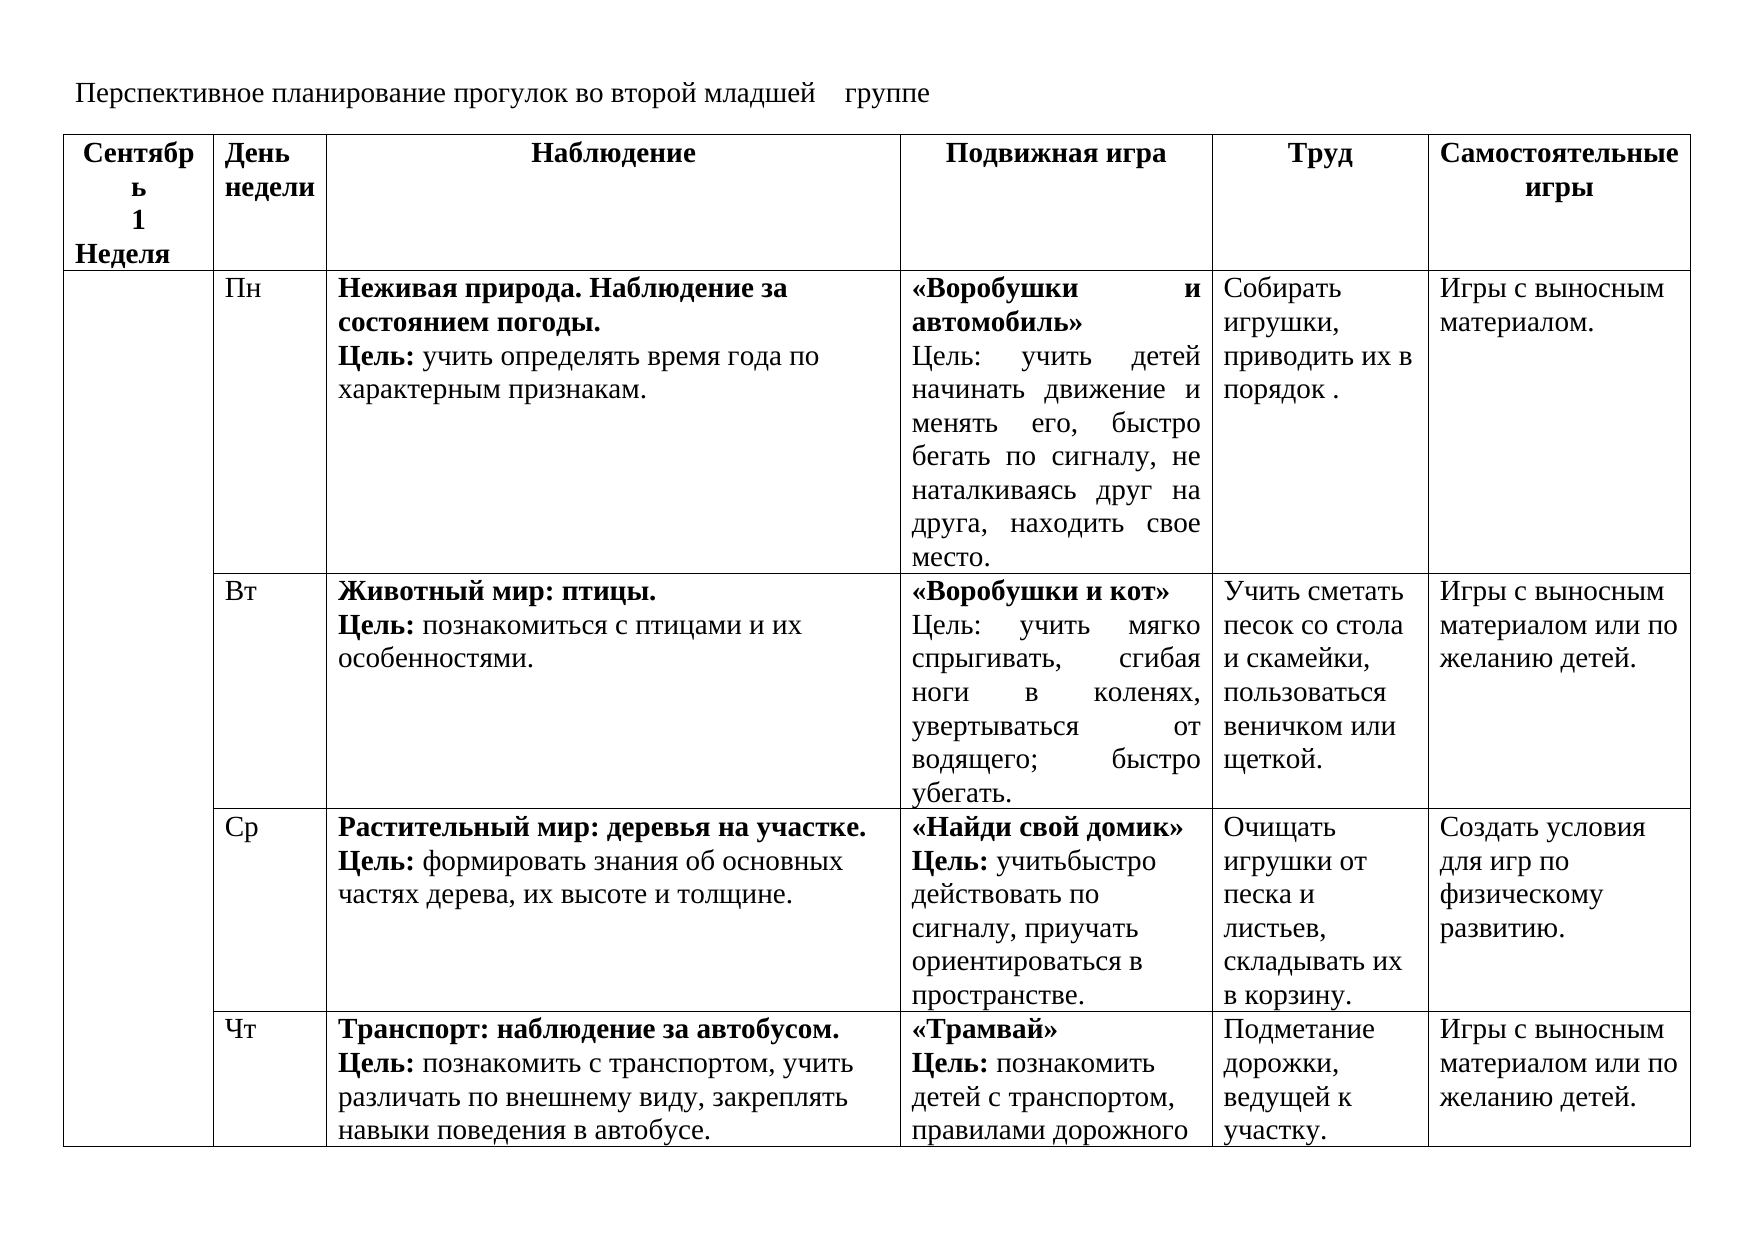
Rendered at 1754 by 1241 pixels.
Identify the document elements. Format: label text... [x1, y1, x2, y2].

table_header Труд [1213, 135, 1428, 269]
table_cell Игры с выносным материалом или по желанию детей. [1429, 574, 1690, 808]
table_cell [64, 271, 213, 1146]
table_cell Игры с выносным материалом. [1429, 271, 1690, 572]
table_header Самостоятельные игры [1429, 135, 1690, 269]
table_cell Вт [214, 574, 326, 808]
table_header Сентябрь 1 Неделя [64, 135, 213, 269]
table_cell Животный мир: птицы. Цель: познакомиться с птицами и их особенностями. [327, 574, 900, 808]
table_cell Собирать игрушки, приводить их в порядок . [1213, 271, 1428, 572]
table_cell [327, 1012, 900, 1146]
table_header Подвижная игра [901, 135, 1212, 269]
table_cell Учить сметать песок со стола и скамейки, пользоваться веничком или щеткой. [1213, 574, 1428, 808]
table_cell Растительный мир: деревья на участке. Цель: формировать знания об основных частях дерева, их высоте и толщине. [327, 809, 900, 1011]
table_cell Создать условия для игр по физическому развитию. [1429, 809, 1690, 1011]
text Перспективное планирование прогулок во второй младшей группе [75, 75, 1679, 108]
table_cell «Найди свой домик» Цель: учитьбыстро действовать по сигналу, приучать ориентироваться в пространстве. [901, 809, 1212, 1011]
table_cell Ср [214, 809, 326, 1011]
table_cell Неживая природа. Наблюдение за состоянием погоды. Цель: учить определять время года по характерным признакам. [327, 271, 900, 572]
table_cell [1213, 1012, 1428, 1146]
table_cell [1429, 1012, 1690, 1146]
table_header Наблюдение [327, 135, 900, 269]
table_cell Пн [214, 271, 326, 572]
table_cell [901, 1012, 1212, 1146]
table_header День недели [214, 135, 326, 269]
table_cell Чт [214, 1012, 326, 1146]
table_cell Очищать игрушки от песка и листьев, складывать их в корзину. [1213, 809, 1428, 1011]
table_cell «Воробушки и кот» Цель: учить мягко спрыгивать, сгибая ноги в коленях, увертываться от водящего; быстро убегать. [901, 574, 1212, 808]
table_cell «Воробушки и автомобиль» Цель: учить детей начинать движение и менять его, быстро бегать по сигналу, не наталкиваясь друг на друга, находить свое место. [901, 271, 1212, 572]
